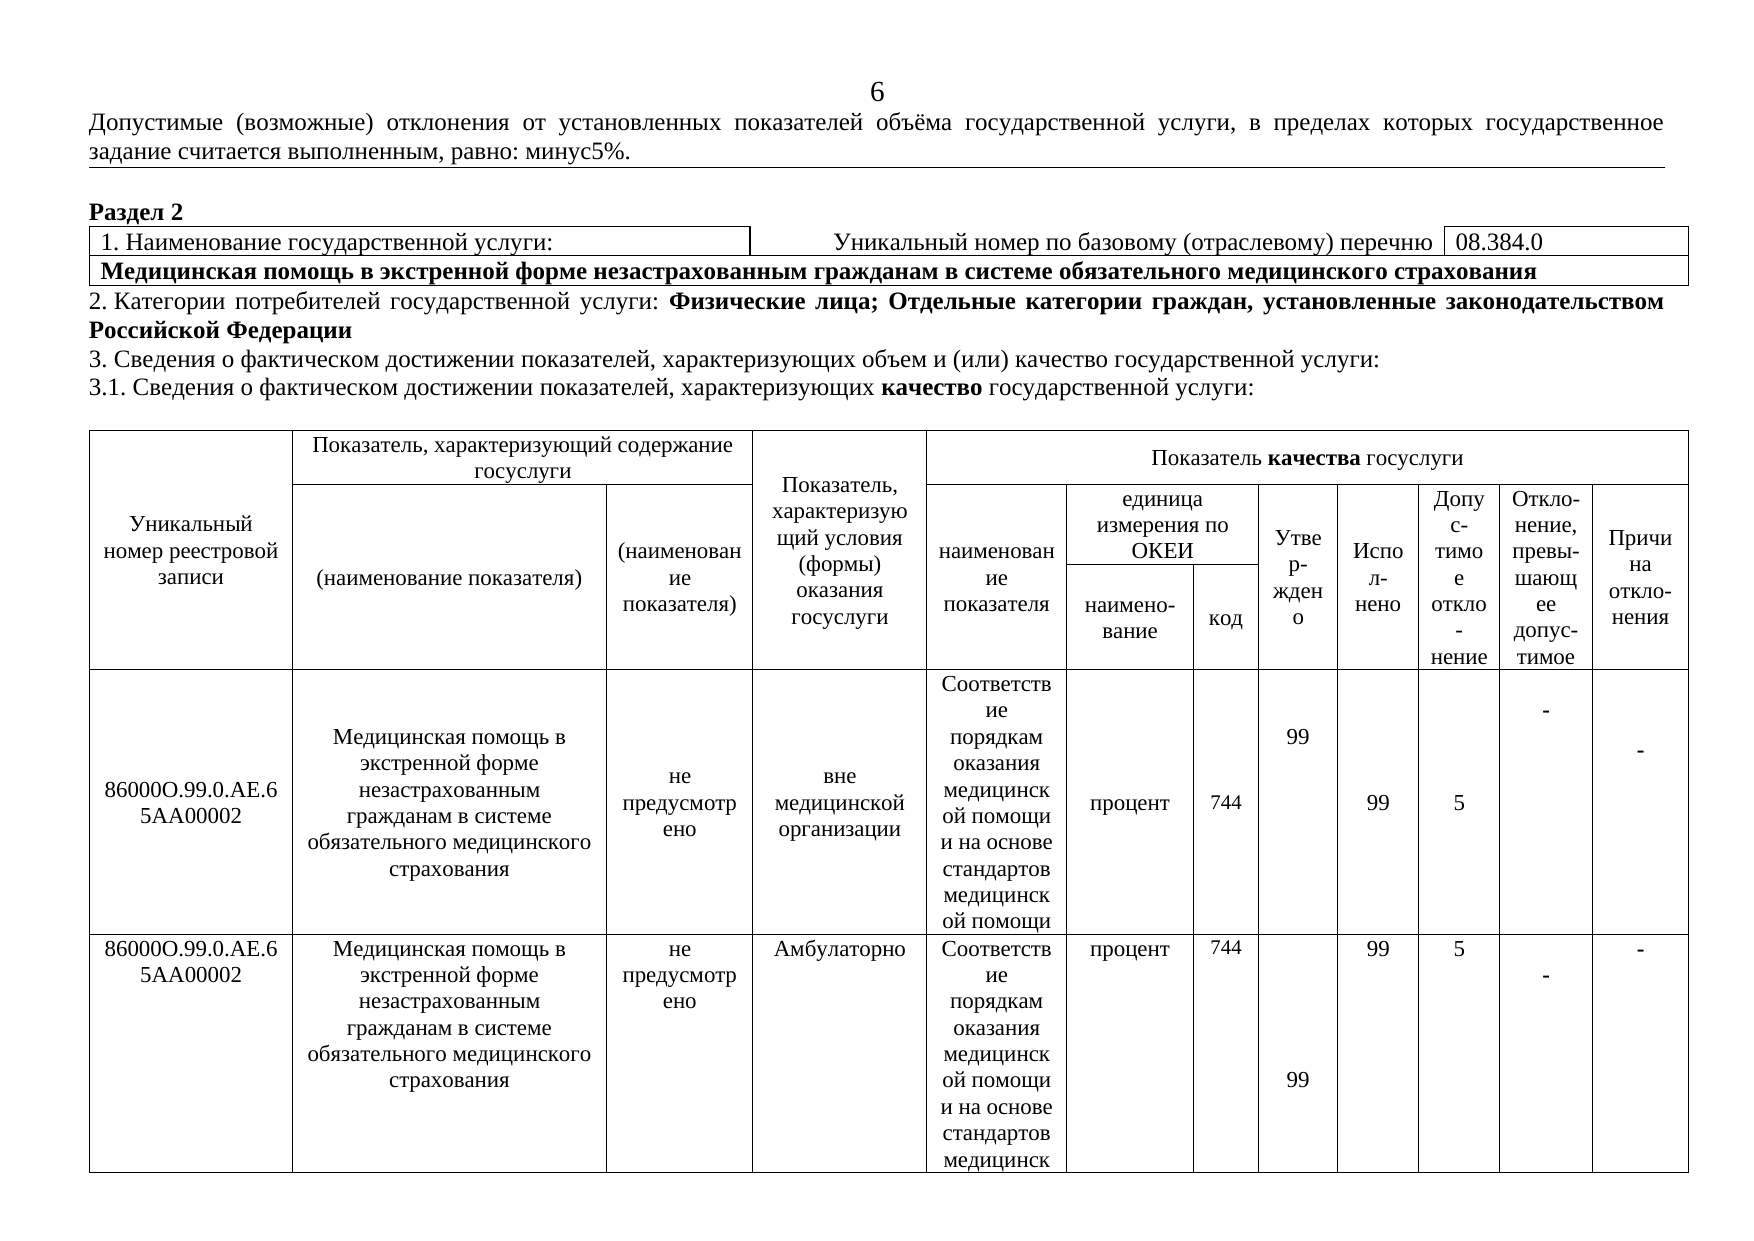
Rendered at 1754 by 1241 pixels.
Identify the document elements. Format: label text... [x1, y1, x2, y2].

table_cell Медицинская помощь в экстренной форме незастрахованным гражданам в системе обязательного медицинского страхования [90, 256, 1688, 285]
table_cell (наименование показателя) [607, 485, 752, 669]
table_cell процент [1067, 670, 1193, 934]
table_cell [293, 935, 606, 1172]
table_cell - [1593, 670, 1688, 934]
table_header Показатель, характеризующий содержание госуслуги [293, 431, 752, 484]
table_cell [927, 935, 1066, 1172]
table_header Показатель качества госуслуги [927, 431, 1688, 484]
table_cell 5 [1419, 935, 1499, 1172]
table_cell наимено-вание [1067, 565, 1193, 669]
table_cell Амбулаторно [753, 935, 926, 1172]
table_cell Откло-нение, превы-шающее допус-тимое [1500, 485, 1592, 669]
table_cell (наименование показателя) [293, 485, 606, 669]
text 2. Категории потребителей государственной услуги: Физические лица; Отдельные категории граждан, установленные законодательством Российской Федерации [89, 286, 1665, 344]
table_cell единица измерения по ОКЕИ [1067, 485, 1258, 564]
table_cell Испол-нено [1338, 485, 1418, 669]
text Раздел 2 [89, 197, 1665, 226]
table_cell не предусмотрено [607, 935, 752, 1172]
table_cell 99 [1259, 670, 1337, 934]
text 3.1. Сведения о фактическом достижении показателей, характеризующих качество государственной услуги: [89, 372, 1665, 401]
table_cell Причина откло-нения [1593, 485, 1688, 669]
table_header Показатель, характеризующий условия (формы) оказания госуслуги [753, 431, 926, 669]
table_cell Утвер-ждено [1259, 485, 1337, 669]
table_cell процент [1067, 935, 1193, 1172]
table_cell наименование показателя [927, 485, 1066, 669]
table_cell не предусмотрено [607, 670, 752, 934]
table_cell 744 [1194, 670, 1258, 934]
table_cell 744 [1194, 935, 1258, 1172]
table_cell 86000О.99.0.АЕ.65АА00002 [90, 670, 292, 934]
table_cell 99 [1259, 935, 1337, 1172]
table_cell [90, 935, 292, 1172]
text 3. Сведения о фактическом достижении показателей, характеризующих объем и (или) качество государственной услуги: [89, 344, 1665, 372]
table_cell Допус-тимое откло-нение [1419, 485, 1499, 669]
table_cell - [1500, 935, 1592, 1172]
table_header 1. Наименование государственной услуги: [90, 227, 749, 255]
table_cell - [1500, 670, 1592, 934]
table_header 08.384.0 [1445, 227, 1688, 255]
table_cell 5 [1419, 670, 1499, 934]
table_cell 99 [1338, 935, 1418, 1172]
table_cell Медицинская помощь в экстренной форме незастрахованным гражданам в системе обязательного медицинского страхования [293, 670, 606, 934]
table_cell 99 [1338, 670, 1418, 934]
table_cell вне медицинской организации [753, 670, 926, 934]
text Допустимые (возможные) отклонения от установленных показателей объёма государственной услуги, в пределах которых государственное задание считается выполненным, равно: минус5%. [89, 107, 1665, 167]
table_header Уникальный номер реестровой записи [90, 431, 292, 669]
table_cell код [1194, 565, 1258, 669]
table_header Уникальный номер по базовому (отраслевому) перечню [751, 226, 1444, 255]
table_cell Соответствие порядкам оказания медицинской помощи и на основе стандартов медицинской помощи [927, 670, 1066, 934]
table_cell - [1593, 935, 1688, 1172]
